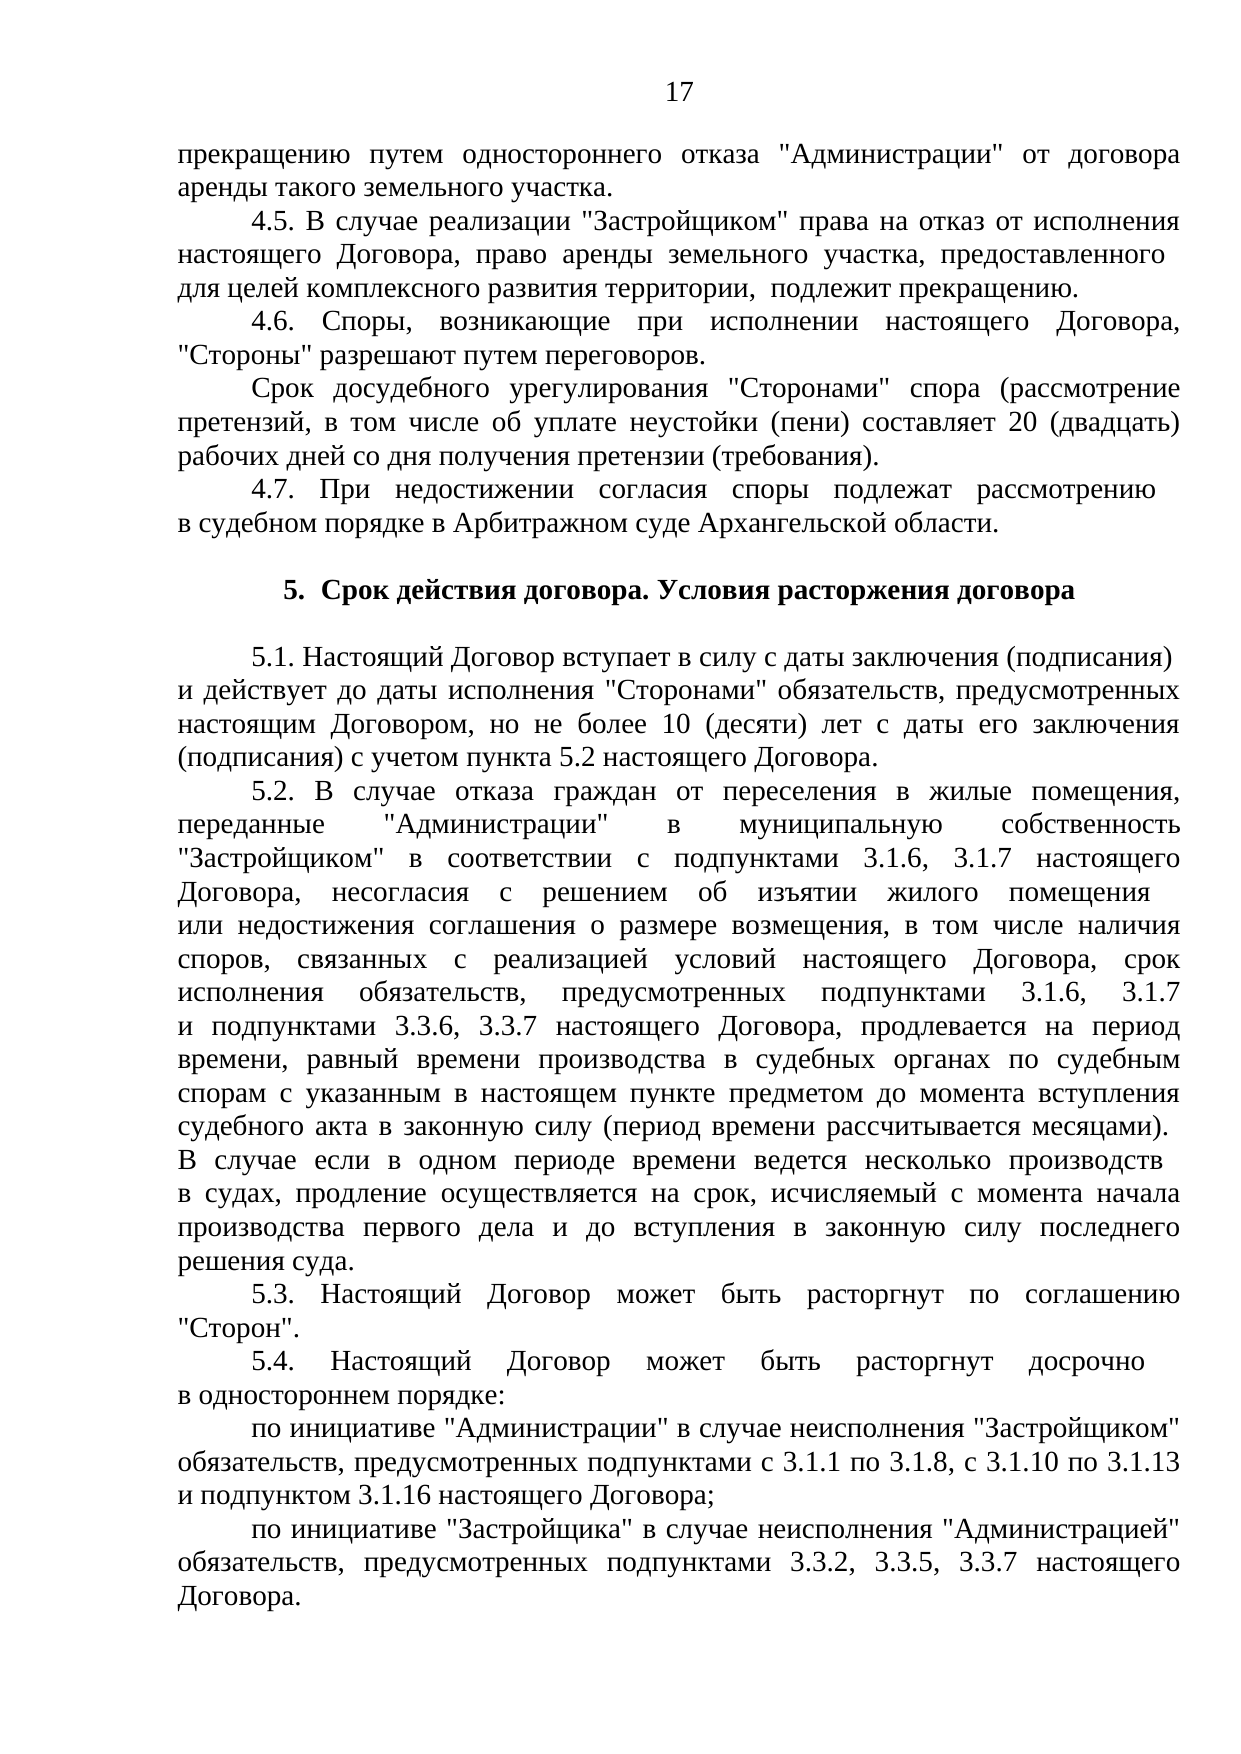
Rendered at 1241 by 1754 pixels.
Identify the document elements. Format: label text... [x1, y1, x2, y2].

text 5.4. Настоящий Договор может быть расторгнут досрочно в одностороннем порядке: [177, 1343, 1181, 1410]
text 5.1. Настоящий Договор вступает в силу с даты заключения (подписания) и действует до даты исполнения "Сторонами" обязательств, предусмотренных настоящим Договором, но не более 10 (десяти) лет с даты его заключения (подписания) с учетом пункта 5.2 настоящего Договора. [177, 639, 1181, 773]
text Срок досудебного урегулирования "Сторонами" спора (рассмотрение претензий, в том числе об уплате неустойки (пени) составляет 20 (двадцать) рабочих дней со дня получения претензии (требования). [177, 371, 1181, 471]
text 5.2. В случае отказа граждан от переселения в жилые помещения, переданные "Администрации" в муниципальную собственность "Застройщиком" в соответствии с подпунктами 3.1.6, 3.1.7 настоящего Договора, несогласия с решением об изъятии жилого помещения или недостижения соглашения о размере возмещения, в том числе наличия споров, связанных с реализацией условий настоящего Договора, срок исполнения обязательств, предусмотренных подпунктами 3.1.6, 3.1.7 и подпунктами 3.3.6, 3.3.7 настоящего Договора, продлевается на период времени, равный времени производства в судебных органах по судебным спорам с указанным в настоящем пункте предметом до момента вступления судебного акта в законную силу (период времени рассчитывается месяцами). В случае если в одном периоде времени ведется несколько производств в судах, продление осуществляется на срок, исчисляемый с момента начала производства первого дела и до вступления в законную силу последнего решения суда. [177, 773, 1181, 1276]
text 4.6. Споры, возникающие при исполнении настоящего Договора, "Стороны" разрешают путем переговоров. [177, 303, 1181, 371]
text 5.3. Настоящий Договор может быть расторгнут по соглашению "Сторон". [177, 1276, 1181, 1343]
text по инициативе "Администрации" в случае неисполнения "Застройщиком" обязательств, предусмотренных подпунктами с 3.1.1 по 3.1.8, с 3.1.10 по 3.1.13 и подпунктом 3.1.16 настоящего Договора; [177, 1410, 1181, 1511]
text по инициативе "Застройщика" в случае неисполнения "Администрацией" обязательств, предусмотренных подпунктами 3.3.2, 3.3.5, 3.3.7 настоящего Договора. [177, 1511, 1181, 1612]
list Срок действия договора. Условия расторжения договора [177, 572, 1181, 605]
text 4.5. В случае реализации "Застройщиком" права на отказ от исполнения настоящего Договора, право аренды земельного участка, предоставленного для целей комплексного развития территории, подлежит прекращению. [177, 203, 1181, 303]
text 4.7. При недостижении согласия споры подлежат рассмотрению в судебном порядке в Арбитражном суде Архангельской области. [177, 471, 1181, 538]
